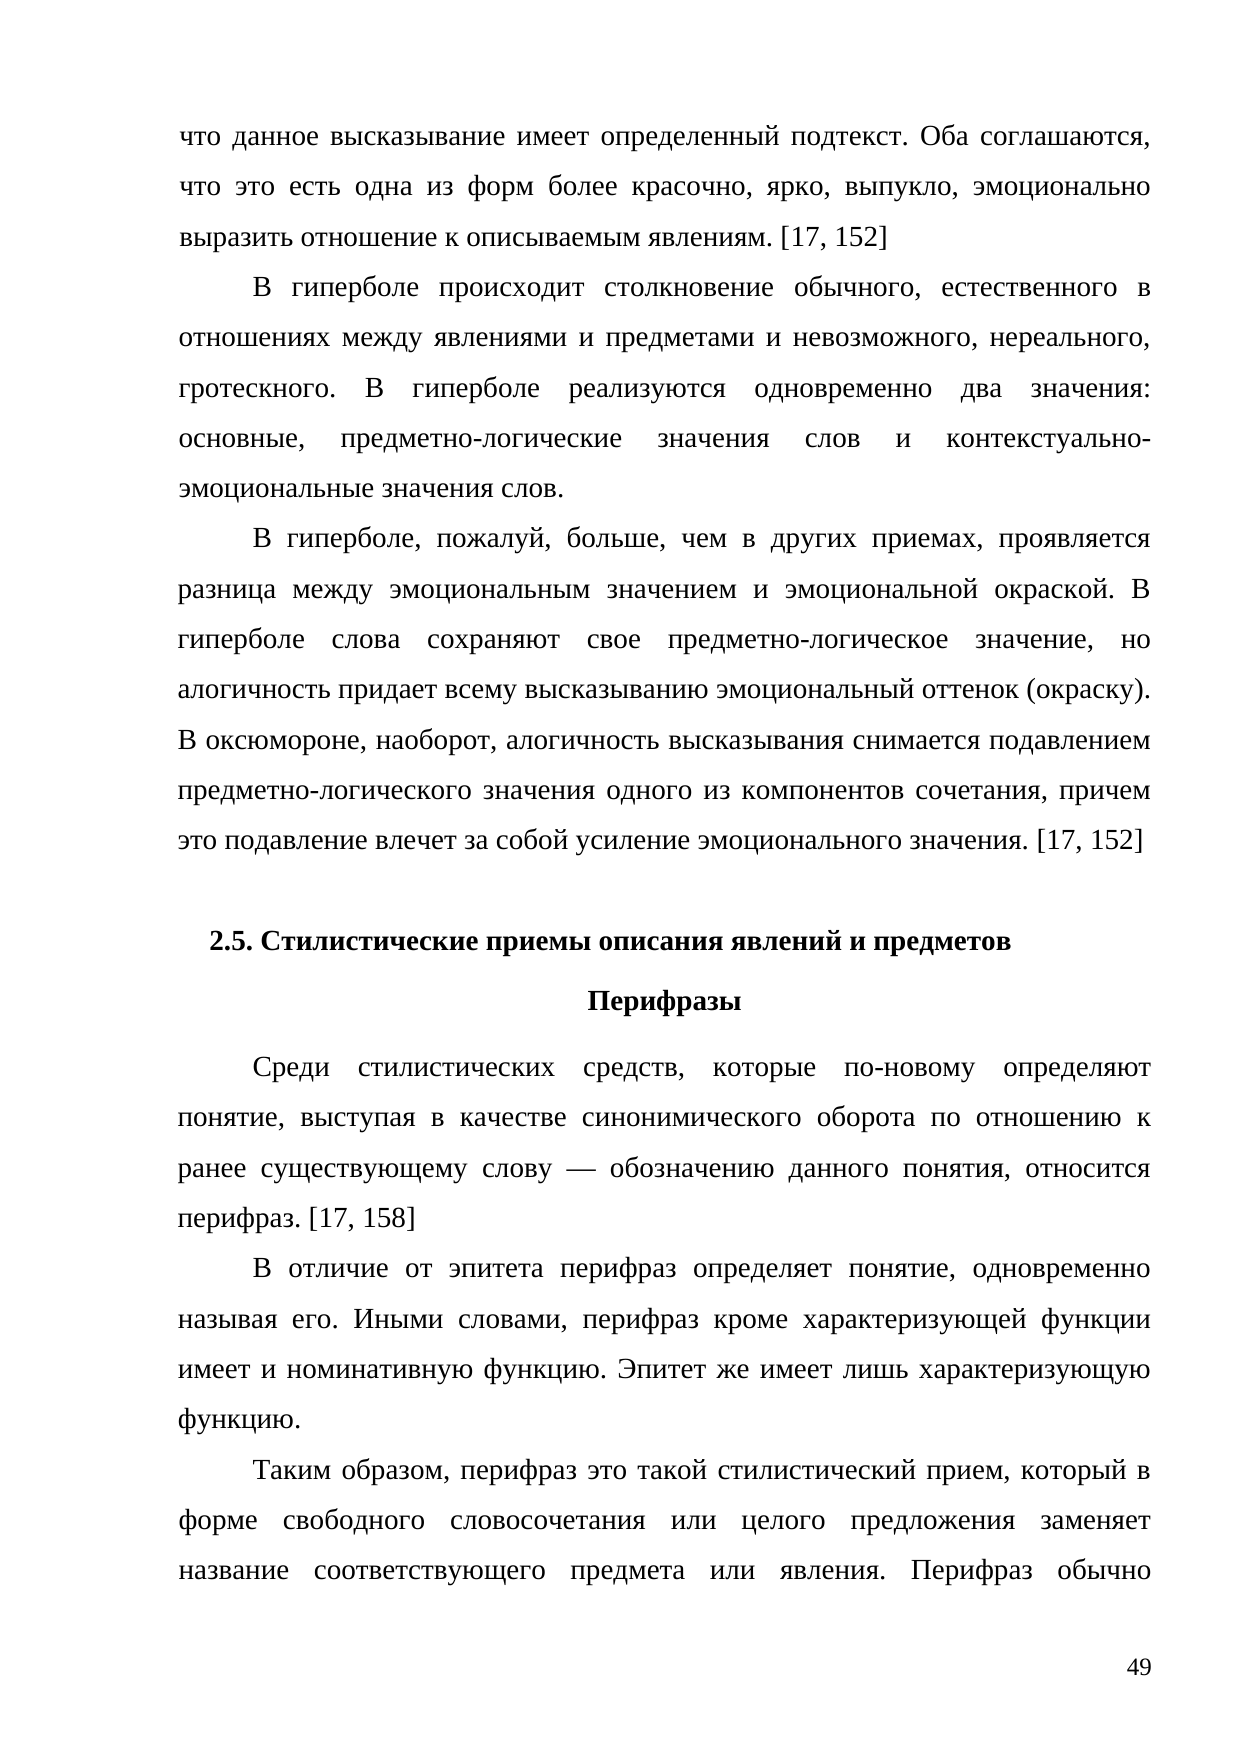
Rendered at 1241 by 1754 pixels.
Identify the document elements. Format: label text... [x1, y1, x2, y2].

text В отличие от эпитета перифраз определяет понятие, одновременно называя его. Иными словами, перифраз кроме характеризующей функции имеет и номинативную функцию. Эпитет же имеет лишь характеризующую функцию. [178, 1251, 1152, 1435]
text 2.5. Стилистические приемы описания явлений и предметов [177, 923, 1152, 957]
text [178, 1452, 1152, 1586]
text В гиперболе происходит столкновение обычного, естественного в отношениях между явлениями и предметами и невозможного, нереального, гротескного. В гиперболе реализуются одновременно два значения: основные, предметно-логические значения слов и контекстуально-эмоциональные значения слов. [178, 269, 1152, 504]
text Перифразы [177, 983, 1152, 1016]
text Среди стилистических средств, которые по-новому определяют понятие, выступая в качестве синонимического оборота по отношению к ранее существующему слову — обозначению данного понятия, относится перифраз. [17, 158] [177, 1049, 1152, 1234]
text В гиперболе, пожалуй, больше, чем в других приемах, проявляется разница между эмоциональным значением и эмоциональной окраской. В гиперболе слова сохраняют свое предметно-логическое значение, но алогичность придает всему высказыванию эмоциональный оттенок (окраску). В оксюмороне, наоборот, алогичность высказывания снимается подавлением предметно-логического значения одного из компонентов сочетания, причем это подавление влечет за собой усиление эмоционального значения. [17, 152] [177, 521, 1152, 856]
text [179, 118, 1152, 252]
